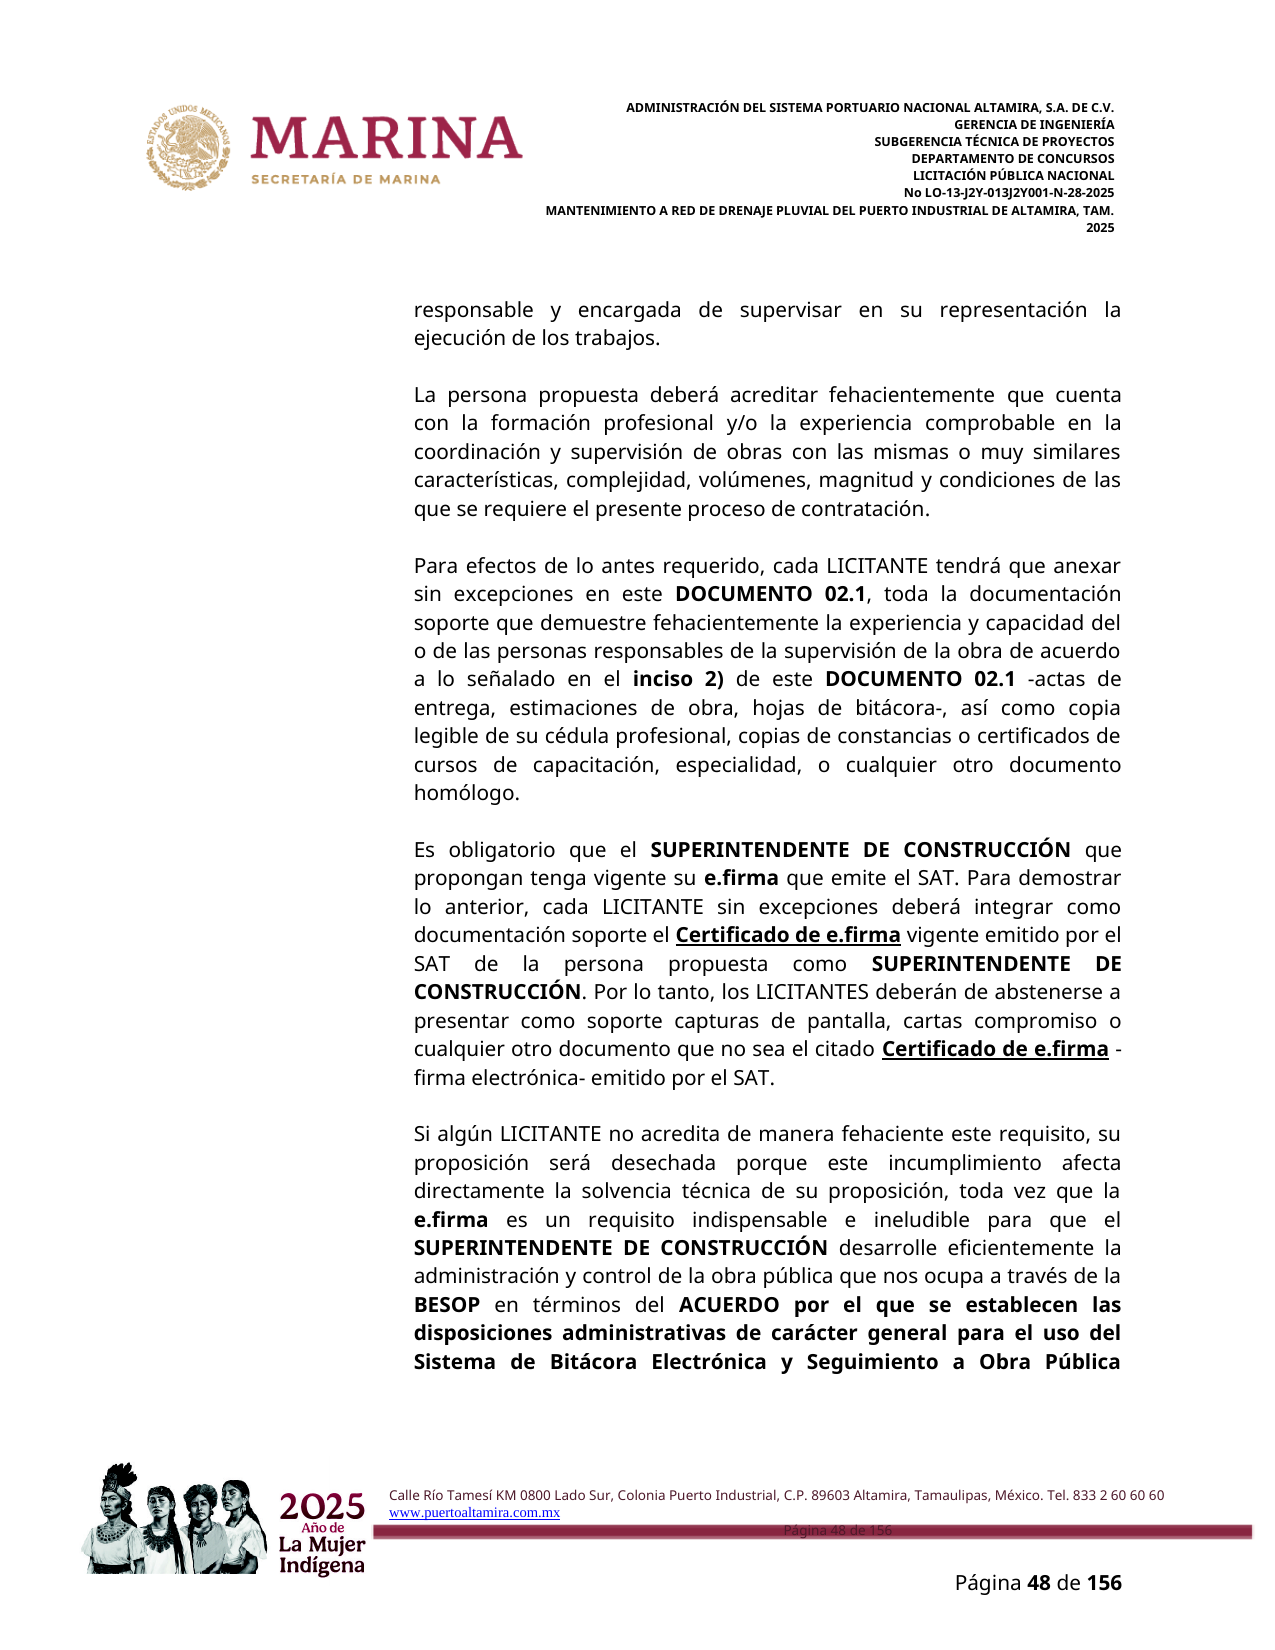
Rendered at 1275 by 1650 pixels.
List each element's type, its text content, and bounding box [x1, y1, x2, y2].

text Es obligatorio que el SUPERINTENDENTE DE CONSTRUCCIÓN que propongan tenga vigente su e.firma que emite el SAT. Para demostrar lo anterior, cada LICITANTE sin excepciones deberá integrar como documentación soporte el Certificado de e.firma vigente emitido por el SAT de la persona propuesta como SUPERINTENDENTE DE CONSTRUCCIÓN. Por lo tanto, los LICITANTES deberán de abstenerse a presentar como soporte capturas de pantalla, cartas compromiso o cualquier otro documento que no sea el citado Certificado de e.firma -firma electrónica- emitido por el SAT. [413, 835, 1122, 1091]
list La persona propuesta deberá acreditar fehacientemente que cuenta con la formación profesional y/o la experiencia comprobable en la coordinación y supervisión de obras con las mismas o muy similares características, complejidad, volúmenes, magnitud y condiciones de las que se requiere el presente proceso de contratación. [413, 380, 1122, 522]
picture [146, 101, 543, 191]
picture [11, 1456, 1256, 1586]
list Para efectos de lo antes requerido, cada LICITANTE tendrá que anexar sin excepciones en este DOCUMENTO 02.1, toda la documentación soporte que demuestre fehacientemente la experiencia y capacidad del o de las personas responsables de la supervisión de la obra de acuerdo a lo señalado en el inciso 2) de este DOCUMENTO 02.1 -actas de entrega, estimaciones de obra, hojas de bitácora-, así como copia legible de su cédula profesional, copias de constancias o certificados de cursos de capacitación, especialidad, o cualquier otro documento homólogo. [413, 551, 1122, 807]
